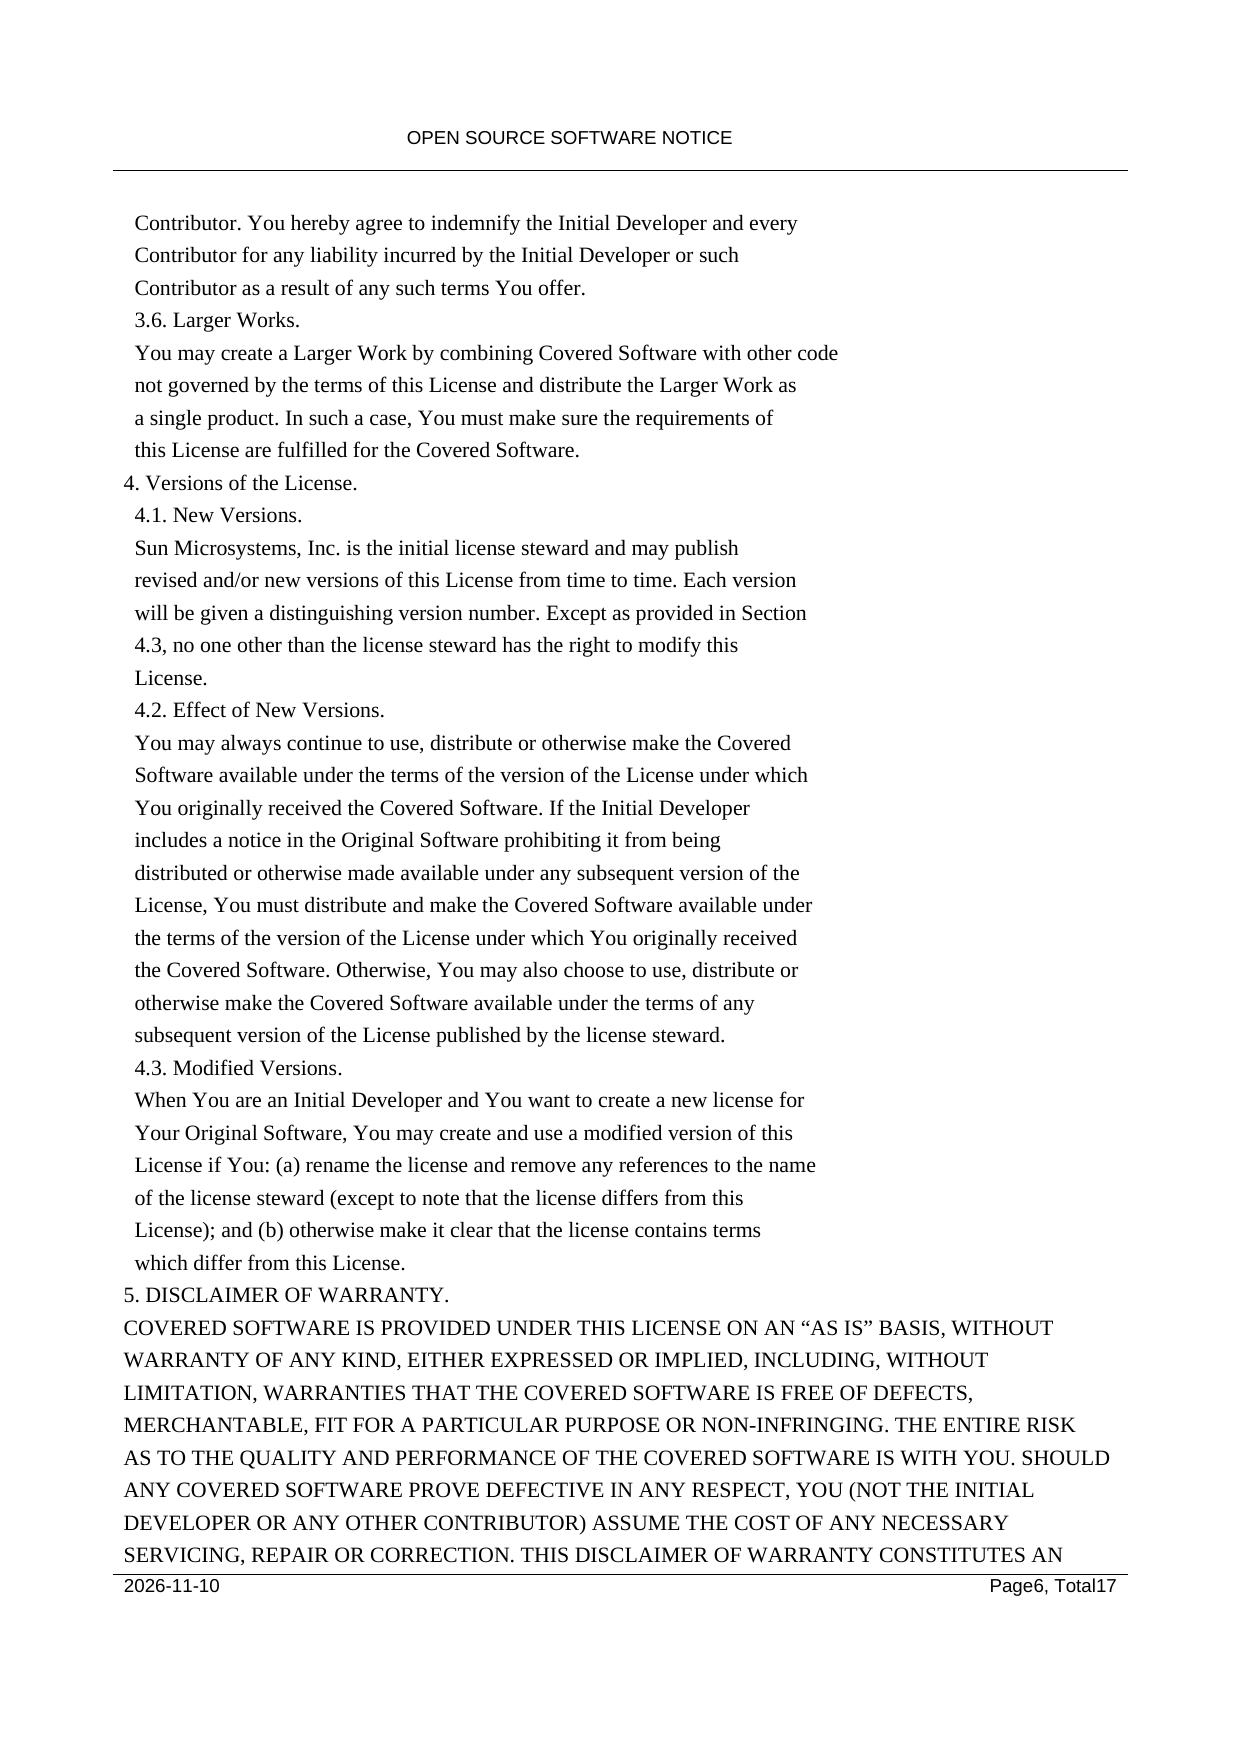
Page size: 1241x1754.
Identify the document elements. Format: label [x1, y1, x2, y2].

text [112, 206, 1128, 1571]
